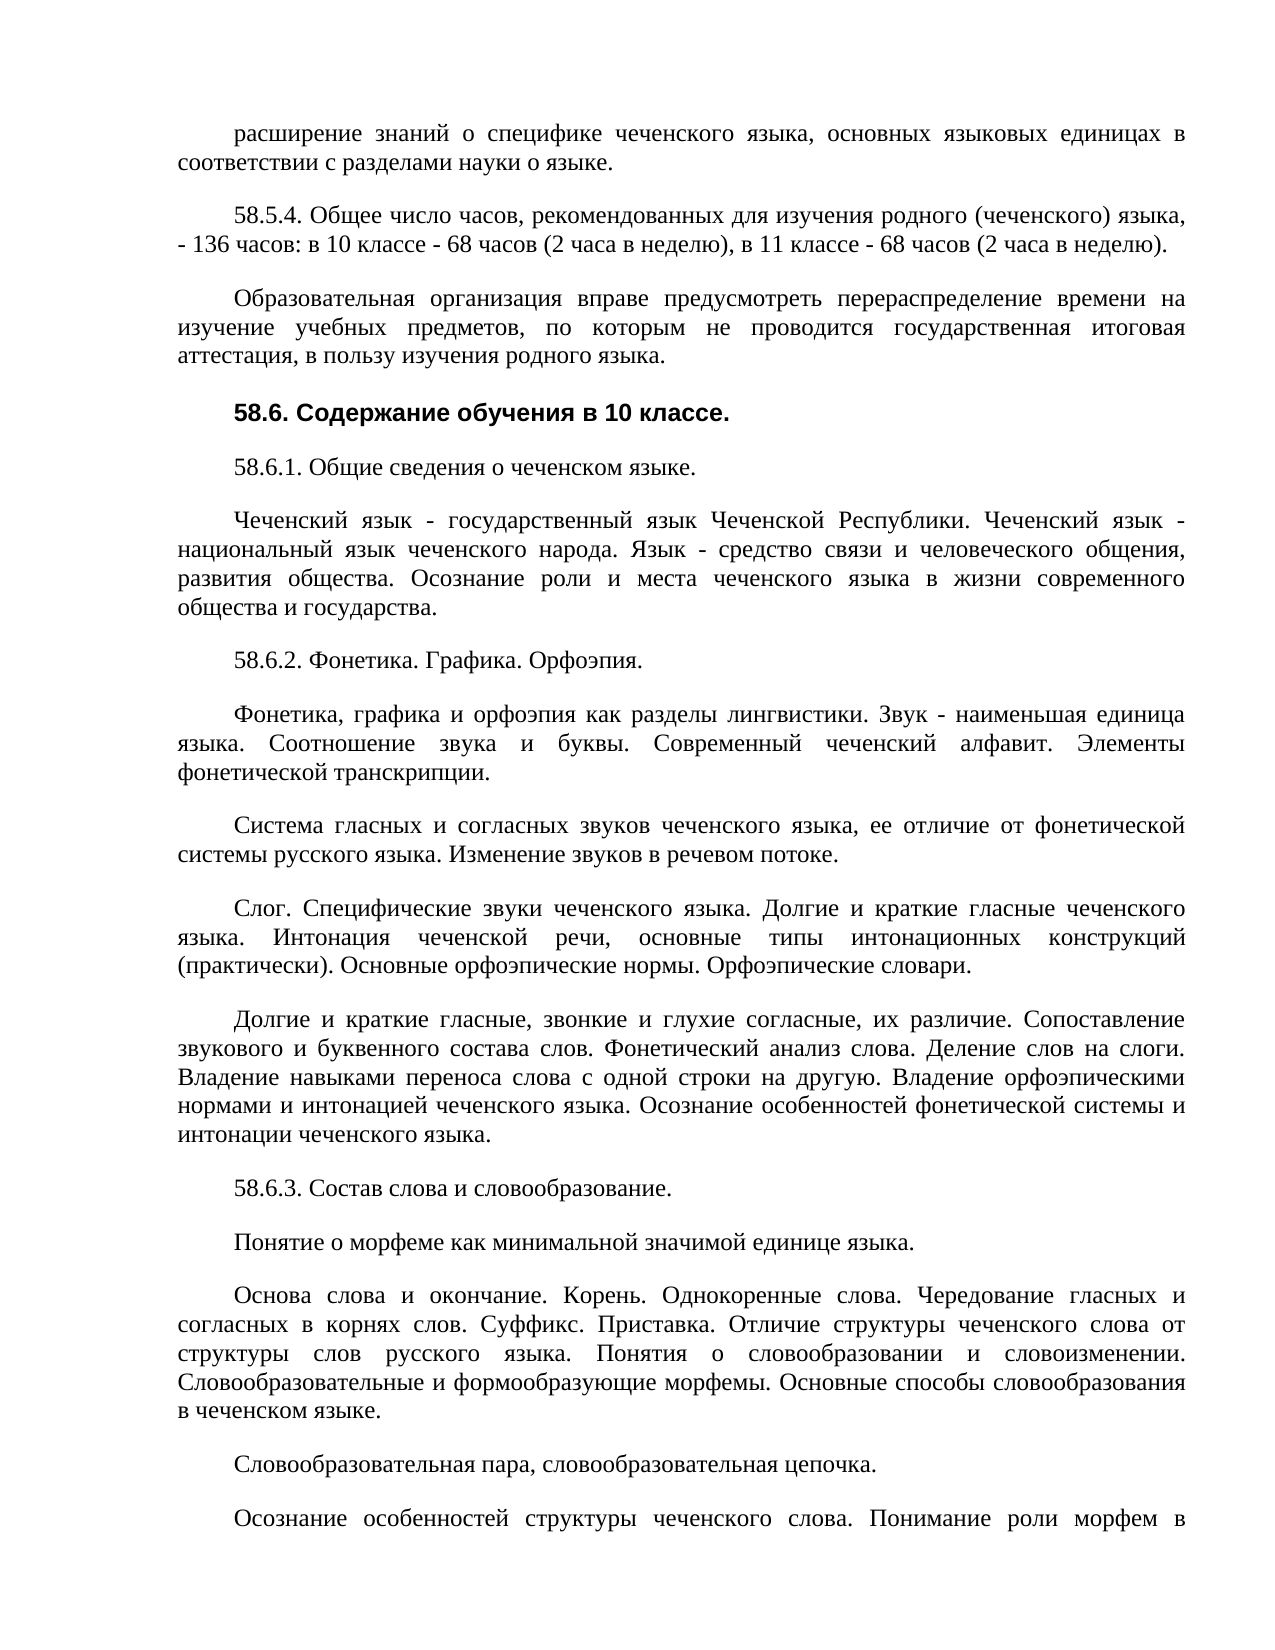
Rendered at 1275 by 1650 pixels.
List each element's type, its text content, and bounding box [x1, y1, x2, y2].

text Понятие о морфеме как минимальной значимой единице языка. [177, 1227, 1186, 1256]
text Словообразовательная пара, словообразовательная цепочка. [177, 1449, 1186, 1478]
text Чеченский язык - государственный язык Чеченской Республики. Чеченский язык - национальный язык чеченского народа. Язык - средство связи и человеческого общения, развития общества. Осознание роли и места чеченского языка в жизни современного общества и государства. [177, 506, 1186, 621]
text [177, 1503, 1186, 1532]
text Фонетика, графика и орфоэпия как разделы лингвистики. Звук - наименьшая единица языка. Соотношение звука и буквы. Современный чеченский алфавит. Элементы фонетической транскрипции. [177, 699, 1186, 786]
text Слог. Специфические звуки чеченского языка. Долгие и краткие гласные чеченского языка. Интонация чеченской речи, основные типы интонационных конструкций (практически). Основные орфоэпические нормы. Орфоэпические словари. [177, 893, 1186, 979]
text Основа слова и окончание. Корень. Однокоренные слова. Чередование гласных и согласных в корнях слов. Суффикс. Приставка. Отличие структуры чеченского слова от структуры слов русского языка. Понятия о словообразовании и словоизменении. Словообразовательные и формообразующие морфемы. Основные способы словообразования в чеченском языке. [177, 1281, 1186, 1424]
text Долгие и краткие гласные, звонкие и глухие согласные, их различие. Сопоставление звукового и буквенного состава слов. Фонетический анализ слова. Деление слов на слоги. Владение навыками переноса слова с одной строки на другую. Владение орфоэпическими нормами и интонацией чеченского языка. Осознание особенностей фонетической системы и интонации чеченского языка. [177, 1004, 1186, 1148]
text 58.6.1. Общие сведения о чеченском языке. [177, 452, 1186, 481]
text 58.6.3. Состав слова и словообразование. [177, 1173, 1186, 1202]
text расширение знаний о специфике чеченского языка, основных языковых единицах в соответствии с разделами науки о языке. [177, 118, 1186, 176]
text Система гласных и согласных звуков чеченского языка, ее отличие от фонетической системы русского языка. Изменение звуков в речевом потоке. [177, 811, 1186, 868]
text Образовательная организация вправе предусмотреть перераспределение времени на изучение учебных предметов, по которым не проводится государственная итоговая аттестация, в пользу изучения родного языка. [177, 283, 1186, 369]
text 58.6. Содержание обучения в 10 классе. [177, 398, 1186, 427]
text 58.5.4. Общее число часов, рекомендованных для изучения родного (чеченского) языка, - 136 часов: в 10 классе - 68 часов (2 часа в неделю), в 11 классе - 68 часов (2 часа в неделю). [177, 201, 1186, 258]
text 58.6.2. Фонетика. Графика. Орфоэпия. [177, 646, 1186, 674]
